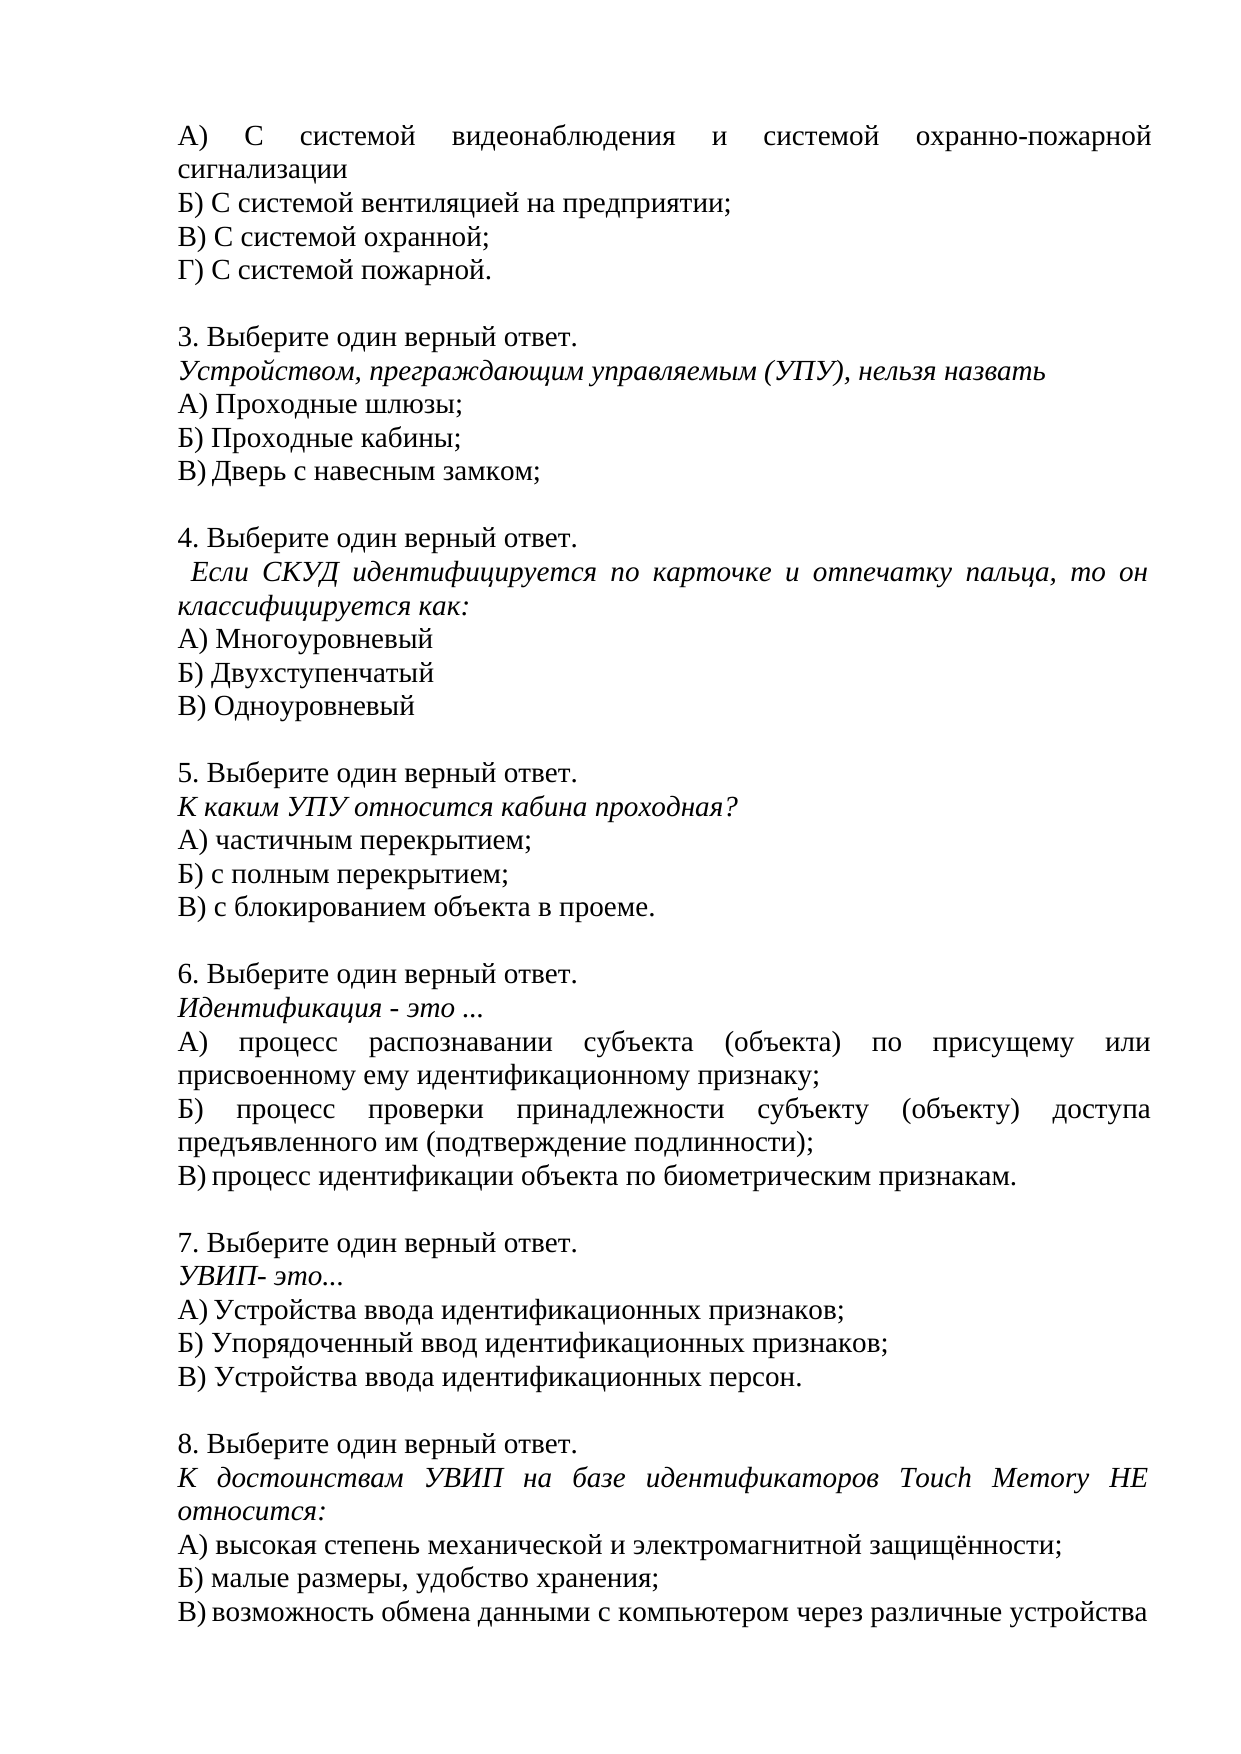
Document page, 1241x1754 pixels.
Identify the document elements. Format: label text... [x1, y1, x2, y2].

text А) высокая степень механической и электромагнитной защищённости; [177, 1527, 1152, 1560]
text Устройством, преграждающим управляемым (УПУ), нельзя назвать [177, 353, 1152, 386]
text Б) процесс проверки принадлежности субъекту (объекту) доступа предъявленного им (подтверждение подлинности); [177, 1091, 1152, 1158]
text К достоинствам УВИП на базе идентификаторов Touch Memory НЕ относится: [177, 1460, 1152, 1527]
text В) С системой охранной; [177, 219, 1152, 252]
text В) Одноуровневый [177, 688, 1152, 722]
text А) С системой видеонаблюдения и системой охранно-пожарной сигнализации [177, 118, 1152, 185]
text 6. Выберите один верный ответ. [177, 957, 1152, 990]
text Б) малые размеры, удобство хранения; [177, 1560, 1152, 1594]
text Б) Проходные кабины; [177, 420, 1152, 453]
text Идентификация - это ... [177, 990, 1152, 1024]
text В) Дверь с навесным замком; [177, 453, 1152, 487]
text А) процесс распознавании субъекта (объекта) по присущему или присвоенному ему идентификационному признаку; [177, 1024, 1152, 1091]
text В) возможность обмена данными с компьютером через различные устройства [177, 1594, 1152, 1627]
text Г) С системой пожарной. [177, 252, 1152, 286]
text В) Устройства ввода идентификационных персон. [177, 1359, 1152, 1393]
text Б) С системой вентиляцией на предприятии; [177, 185, 1152, 219]
text А) Устройства ввода идентификационных признаков; [177, 1292, 1152, 1326]
text 8. Выберите один верный ответ. [177, 1426, 1152, 1460]
text 4. Выберите один верный ответ. [177, 521, 1152, 554]
text В) с блокированием объекта в проеме. [177, 889, 1152, 923]
text УВИП- это... [177, 1258, 1152, 1292]
text А) частичным перекрытием; [177, 822, 1152, 856]
text Б) Двухступенчатый [177, 655, 1152, 688]
text В) процесс идентификации объекта по биометрическим признакам. [177, 1158, 1152, 1191]
text Если СКУД идентифицируется по карточке и отпечатку пальца, то он классифицируется как: [177, 554, 1152, 621]
text 5. Выберите один верный ответ. [177, 755, 1152, 789]
text Б) с полным перекрытием; [177, 856, 1152, 889]
text 3. Выберите один верный ответ. [177, 319, 1152, 353]
text А) Многоуровневый [177, 621, 1152, 655]
text 7. Выберите один верный ответ. [177, 1225, 1152, 1258]
text Б) Упорядоченный ввод идентификационных признаков; [177, 1326, 1152, 1359]
text А) Проходные шлюзы; [177, 386, 1152, 420]
text К каким УПУ относится кабина проходная? [177, 789, 1152, 822]
